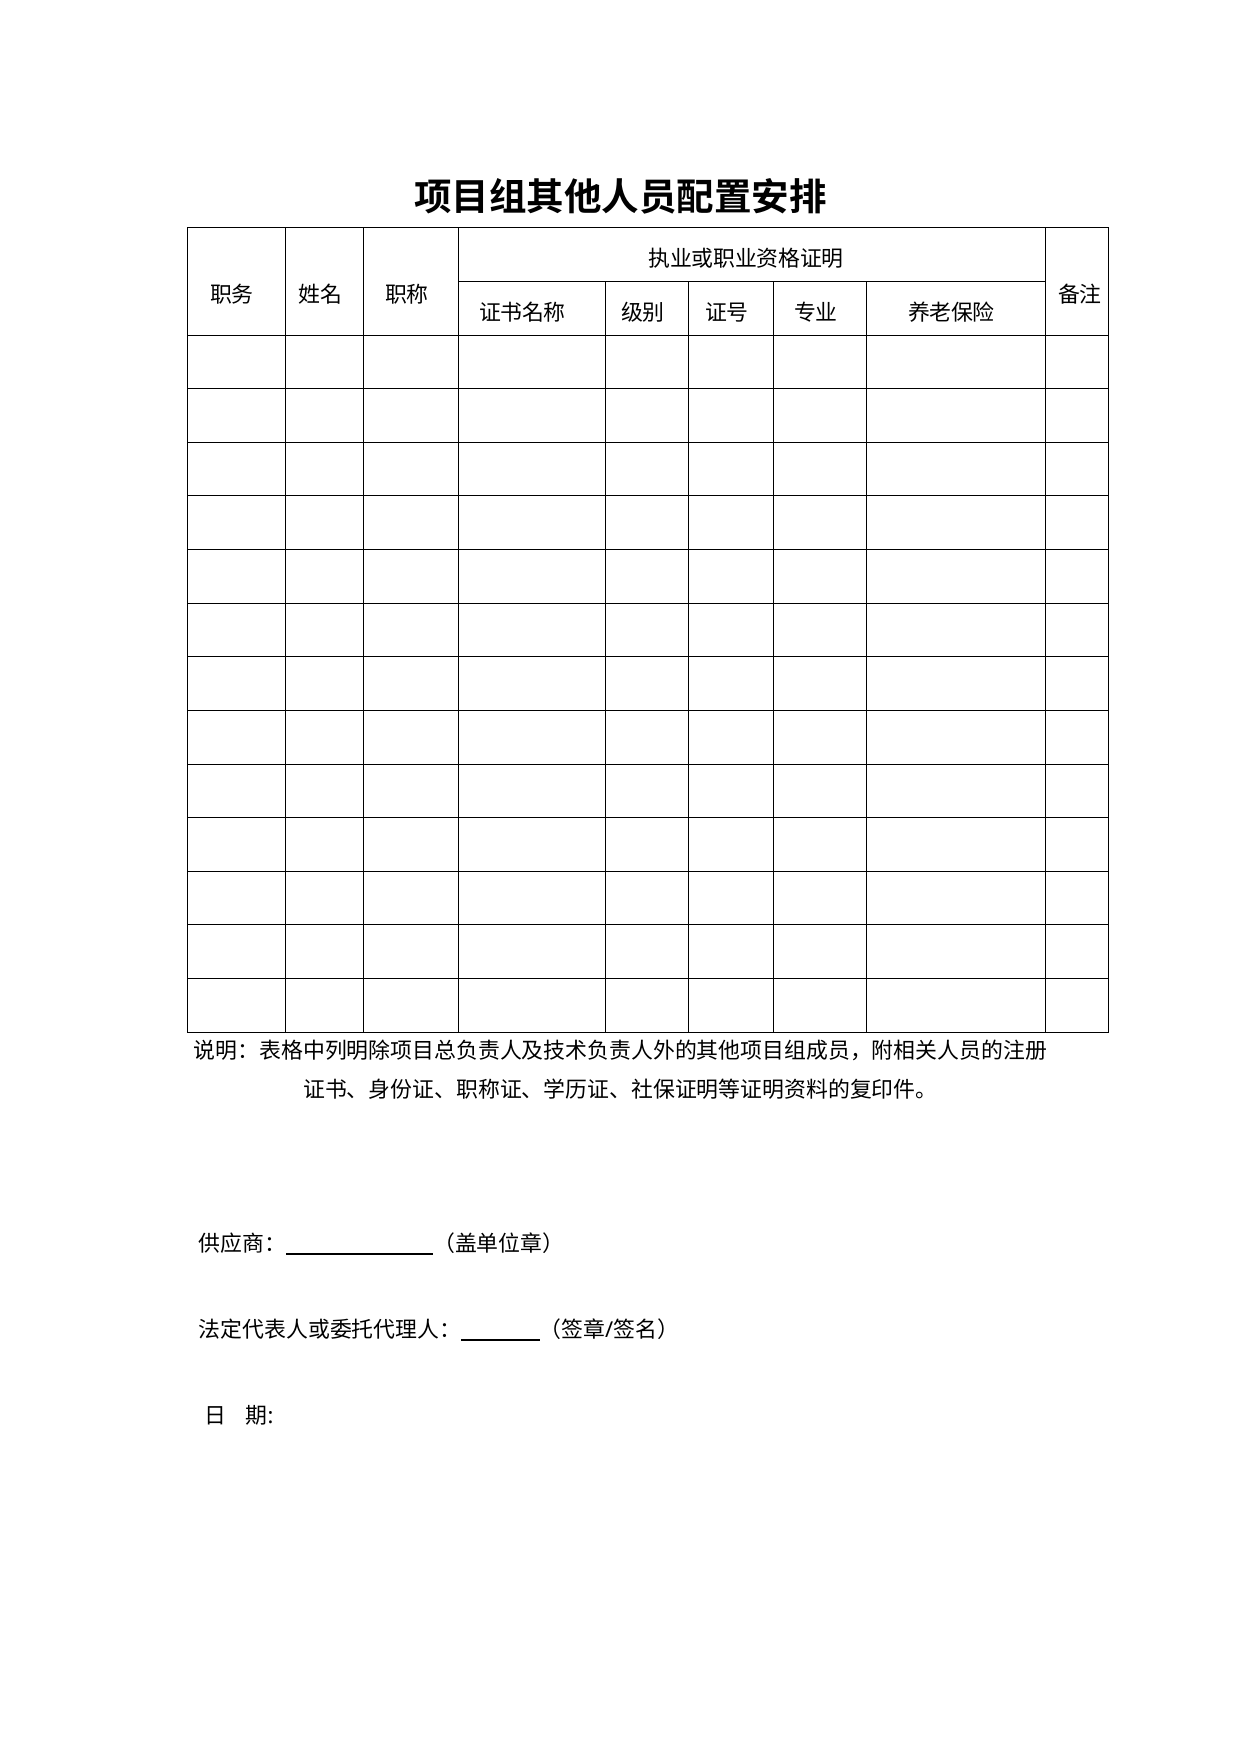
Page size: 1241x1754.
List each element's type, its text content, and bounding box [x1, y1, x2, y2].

table_cell [459, 389, 605, 442]
table_cell [286, 979, 363, 1032]
table_cell [188, 550, 285, 603]
table_cell [867, 550, 1045, 603]
table_cell [286, 765, 363, 817]
text 日 期: [187, 1397, 1053, 1430]
table_cell 证书名称 [459, 282, 605, 334]
table_cell [459, 765, 605, 817]
table_cell [286, 496, 363, 549]
table_cell [867, 765, 1045, 817]
table_cell [689, 711, 773, 763]
table_cell [606, 604, 688, 656]
table_cell [689, 550, 773, 603]
table_cell [689, 872, 773, 924]
table_cell [364, 925, 458, 978]
table_cell 养老保险 [867, 282, 1045, 334]
table_cell [606, 765, 688, 817]
table_cell [364, 389, 458, 442]
table_cell [689, 765, 773, 817]
table_cell [774, 872, 866, 924]
table_cell [364, 979, 458, 1032]
table_cell [364, 657, 458, 710]
table_cell [774, 657, 866, 710]
table_cell [774, 389, 866, 442]
table_header 职称 [364, 228, 458, 334]
table_cell [364, 765, 458, 817]
table_cell [1046, 604, 1108, 656]
table_cell [459, 872, 605, 924]
table_cell [606, 979, 688, 1032]
table_cell [1046, 336, 1108, 388]
table_cell [459, 550, 605, 603]
table_cell [774, 765, 866, 817]
table_cell [364, 604, 458, 656]
text 说明：表格中列明除项目总负责人及技术负责人外的其他项目组成员，附相关人员的注册证书、身份证、职称证、学历证、社保证明等证明资料的复印件。 [187, 1033, 1053, 1104]
table_cell [606, 389, 688, 442]
table_cell [867, 979, 1045, 1032]
text 项目组其他人员配置安排 [187, 162, 1053, 227]
table_cell [459, 336, 605, 388]
table_cell [459, 979, 605, 1032]
table_cell 级别 [606, 282, 688, 334]
table_cell [188, 872, 285, 924]
table_cell [689, 336, 773, 388]
table_cell [867, 604, 1045, 656]
table_cell [188, 818, 285, 871]
table_cell [286, 604, 363, 656]
table_cell [188, 443, 285, 495]
table_cell [188, 979, 285, 1032]
table_cell [774, 979, 866, 1032]
table_cell [774, 550, 866, 603]
table_cell [606, 925, 688, 978]
table_cell [364, 336, 458, 388]
table_cell [459, 711, 605, 763]
table_cell [774, 443, 866, 495]
table_cell 证号 [689, 282, 773, 334]
table_cell [188, 711, 285, 763]
table_cell [867, 818, 1045, 871]
table_cell [188, 389, 285, 442]
table_cell [867, 336, 1045, 388]
table_cell [867, 925, 1045, 978]
table_cell [188, 657, 285, 710]
table_cell [606, 818, 688, 871]
table_cell [364, 711, 458, 763]
table_cell [606, 872, 688, 924]
table_header 职务 [188, 228, 285, 334]
table_cell [1046, 979, 1108, 1032]
table_cell [774, 604, 866, 656]
table_cell [1046, 711, 1108, 763]
table_cell [867, 711, 1045, 763]
table_cell [689, 496, 773, 549]
table_cell [459, 443, 605, 495]
table_cell [459, 496, 605, 549]
table_cell [774, 925, 866, 978]
table_cell [867, 389, 1045, 442]
table_cell [286, 336, 363, 388]
table_cell [286, 657, 363, 710]
table_header 执业或职业资格证明 [459, 228, 1045, 281]
table_cell [867, 443, 1045, 495]
table_cell [286, 818, 363, 871]
table_cell [606, 657, 688, 710]
table_cell [286, 443, 363, 495]
text 供应商： （盖单位章） [187, 1226, 1053, 1258]
table_cell [188, 336, 285, 388]
table_cell [606, 711, 688, 763]
table_cell [689, 604, 773, 656]
table_cell [364, 818, 458, 871]
table_header 备注 [1046, 228, 1108, 334]
table_cell [867, 657, 1045, 710]
table_cell [286, 711, 363, 763]
table_cell [286, 550, 363, 603]
table_cell [774, 818, 866, 871]
table_cell [774, 336, 866, 388]
table_cell [689, 818, 773, 871]
table_cell [364, 872, 458, 924]
table_cell [1046, 872, 1108, 924]
table_cell [606, 336, 688, 388]
table_cell [689, 925, 773, 978]
table_cell [689, 657, 773, 710]
table_cell [286, 389, 363, 442]
table_cell [1046, 818, 1108, 871]
table_cell [774, 496, 866, 549]
table_cell [188, 604, 285, 656]
table_cell [606, 443, 688, 495]
table_cell [188, 496, 285, 549]
table_cell [1046, 389, 1108, 442]
table_cell [286, 925, 363, 978]
table_cell [606, 550, 688, 603]
table_cell [286, 872, 363, 924]
table_cell [1046, 925, 1108, 978]
table_cell [606, 496, 688, 549]
table_cell [459, 925, 605, 978]
table_cell [188, 925, 285, 978]
table_cell [1046, 496, 1108, 549]
table_cell [1046, 765, 1108, 817]
table_cell [689, 443, 773, 495]
table_cell [364, 550, 458, 603]
table_cell [1046, 550, 1108, 603]
table_cell [867, 496, 1045, 549]
table_cell [364, 496, 458, 549]
table_cell 专业 [774, 282, 866, 334]
text 法定代表人或委托代理人： （签章/签名） [187, 1311, 1053, 1344]
table_cell [689, 979, 773, 1032]
table_cell [188, 765, 285, 817]
table_cell [459, 604, 605, 656]
table_cell [364, 443, 458, 495]
table_cell [774, 711, 866, 763]
table_cell [689, 389, 773, 442]
table_cell [867, 872, 1045, 924]
table_cell [1046, 443, 1108, 495]
table_cell [459, 657, 605, 710]
table_header 姓名 [286, 228, 363, 334]
table_cell [1046, 657, 1108, 710]
table_cell [459, 818, 605, 871]
